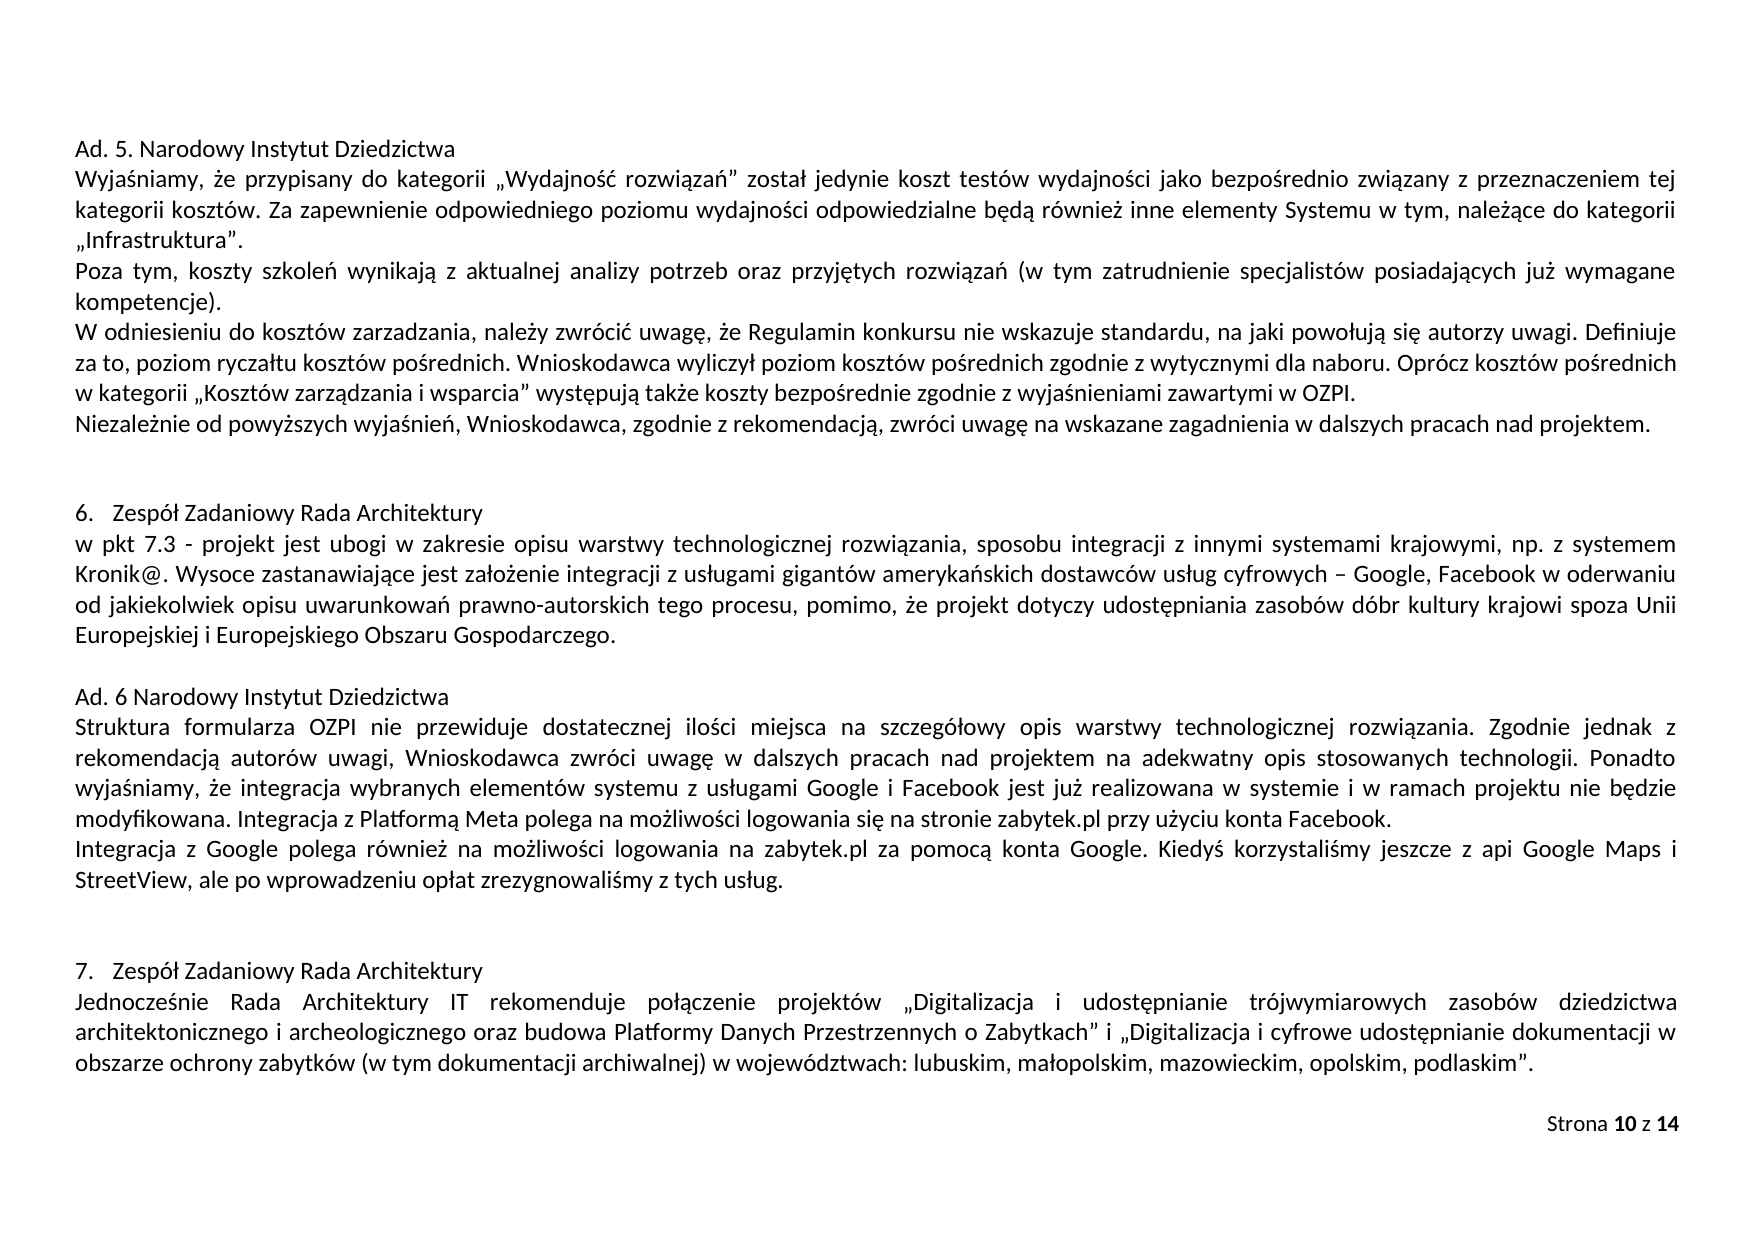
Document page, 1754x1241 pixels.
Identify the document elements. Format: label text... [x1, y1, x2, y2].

text Integracja z Google polega również na możliwości logowania na zabytek.pl za pomocą konta Google. Kiedyś korzystaliśmy jeszcze z api Google Maps i StreetView, ale po wprowadzeniu opłat zrezygnowaliśmy z tych usług. [75, 833, 1679, 894]
text W odniesieniu do kosztów zarzadzania, należy zwrócić uwagę, że Regulamin konkursu nie wskazuje standardu, na jaki powołują się autorzy uwagi. Definiuje za to, poziom ryczałtu kosztów pośrednich. Wnioskodawca wyliczył poziom kosztów pośrednich zgodnie z wytycznymi dla naboru. Oprócz kosztów pośrednich w kategorii „Kosztów zarządzania i wsparcia” występują także koszty bezpośrednie zgodnie z wyjaśnieniami zawartymi w OZPI. [75, 316, 1679, 408]
text Jednocześnie Rada Architektury IT rekomenduje połączenie projektów „Digitalizacja i udostępnianie trójwymiarowych zasobów dziedzictwa architektonicznego i archeologicznego oraz budowa Platformy Danych Przestrzennych o Zabytkach” i „Digitalizacja i cyfrowe udostępnianie dokumentacji w obszarze ochrony zabytków (w tym dokumentacji archiwalnej) w województwach: lubuskim, małopolskim, mazowieckim, opolskim, podlaskim”. [75, 986, 1679, 1077]
text Ad. 6 Narodowy Instytut Dziedzictwa [75, 681, 1679, 711]
text Ad. 5. Narodowy Instytut Dziedzictwa [75, 133, 1679, 164]
list Zespół Zadaniowy Rada Architektury [75, 498, 1679, 528]
text Struktura formularza OZPI nie przewiduje dostatecznej ilości miejsca na szczegółowy opis warstwy technologicznej rozwiązania. Zgodnie jednak z rekomendacją autorów uwagi, Wnioskodawca zwróci uwagę w dalszych pracach nad projektem na adekwatny opis stosowanych technologii. Ponadto wyjaśniamy, że integracja wybranych elementów systemu z usługami Google i Facebook jest już realizowana w systemie i w ramach projektu nie będzie modyfikowana. Integracja z Platformą Meta polega na możliwości logowania się na stronie zabytek.pl przy użyciu konta Facebook. [75, 711, 1679, 833]
text Poza tym, koszty szkoleń wynikają z aktualnej analizy potrzeb oraz przyjętych rozwiązań (w tym zatrudnienie specjalistów posiadających już wymagane kompetencje). [75, 255, 1679, 316]
list Zespół Zadaniowy Rada Architektury [75, 955, 1679, 986]
text w pkt 7.3 - projekt jest ubogi w zakresie opisu warstwy technologicznej rozwiązania, sposobu integracji z innymi systemami krajowymi, np. z systemem Kronik@. Wysoce zastanawiające jest założenie integracji z usługami gigantów amerykańskich dostawców usług cyfrowych – Google, Facebook w oderwaniu od jakiekolwiek opisu uwarunkowań prawno-autorskich tego procesu, pomimo, że projekt dotyczy udostępniania zasobów dóbr kultury krajowi spoza Unii Europejskiej i Europejskiego Obszaru Gospodarczego. [75, 528, 1679, 650]
text Wyjaśniamy, że przypisany do kategorii „Wydajność rozwiązań” został jedynie koszt testów wydajności jako bezpośrednio związany z przeznaczeniem tej kategorii kosztów. Za zapewnienie odpowiedniego poziomu wydajności odpowiedzialne będą również inne elementy Systemu w tym, należące do kategorii „Infrastruktura”. [75, 164, 1679, 255]
text Niezależnie od powyższych wyjaśnień, Wnioskodawca, zgodnie z rekomendacją, zwróci uwagę na wskazane zagadnienia w dalszych pracach nad projektem. [75, 408, 1679, 438]
